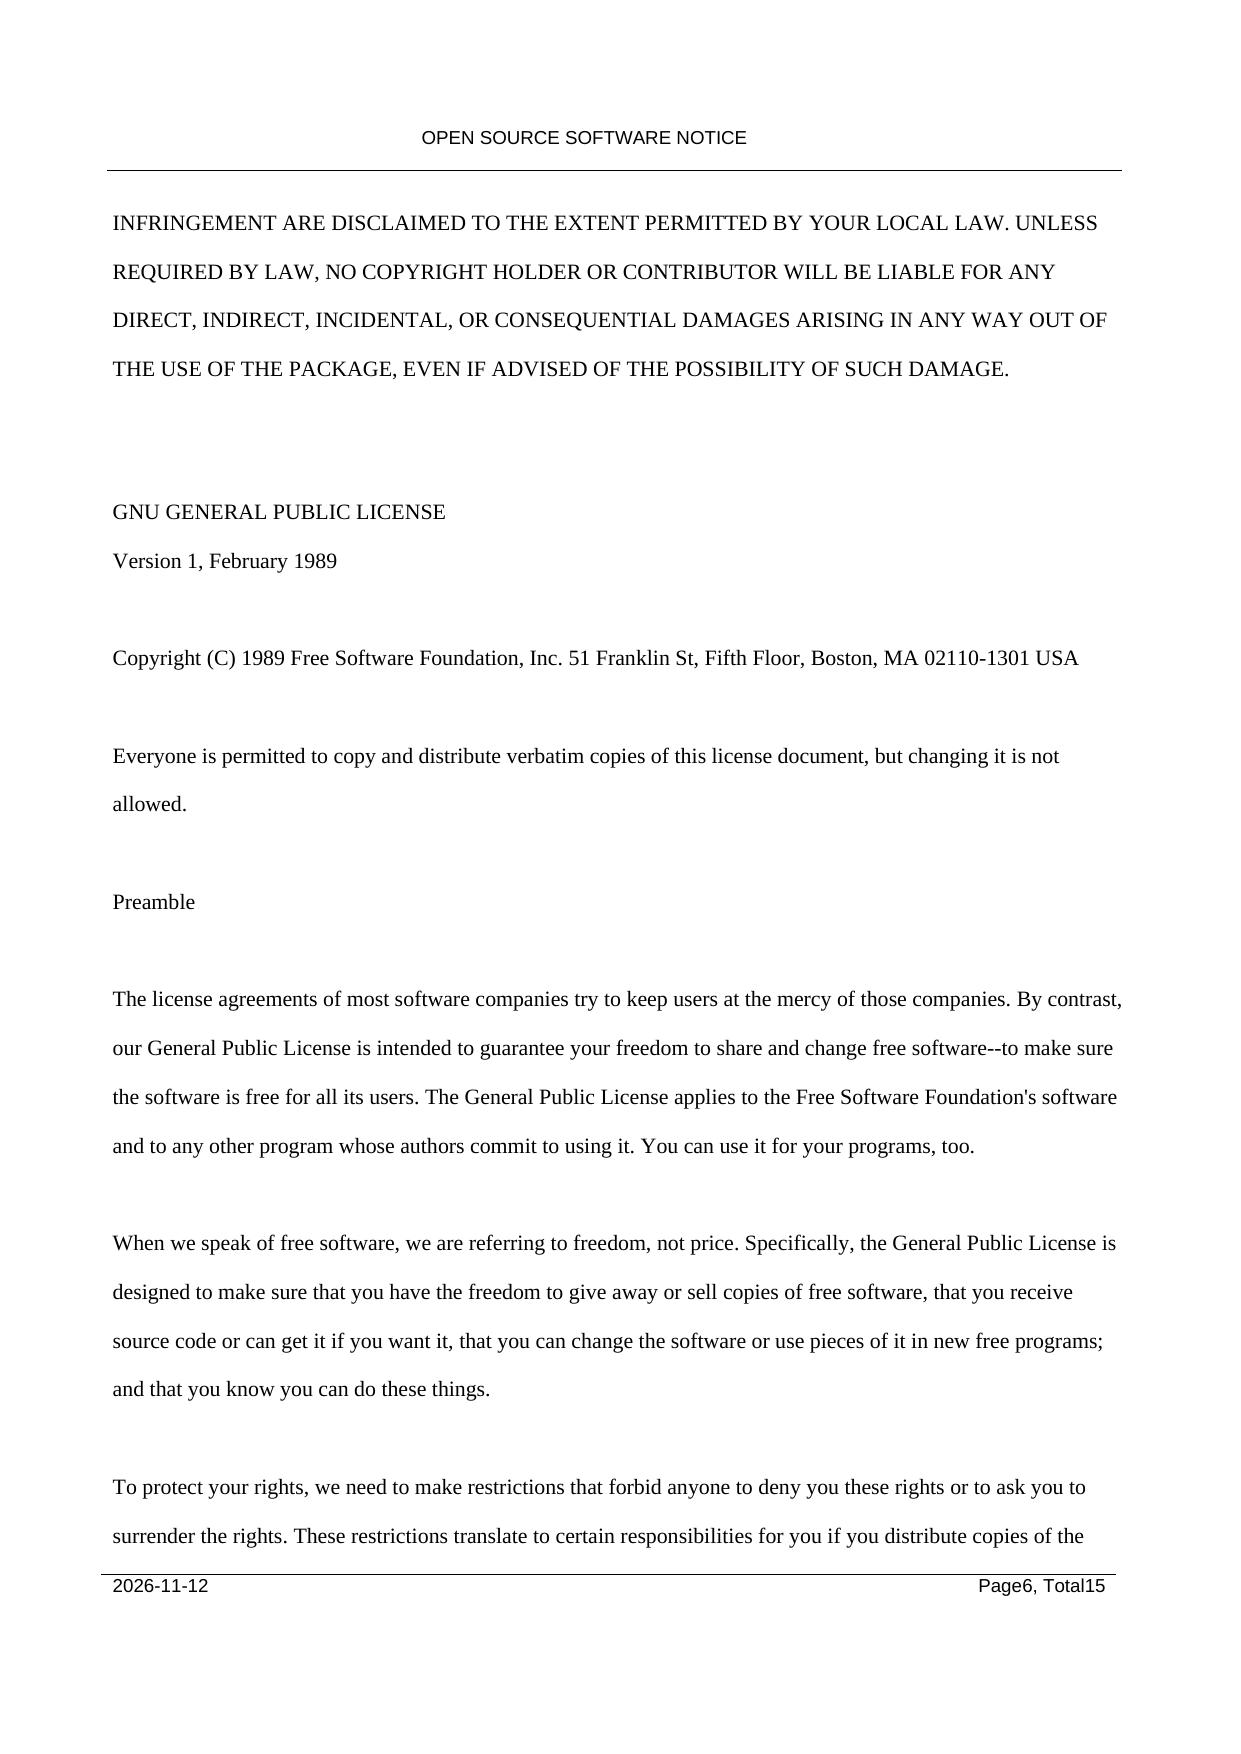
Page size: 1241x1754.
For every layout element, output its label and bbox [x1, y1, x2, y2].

text [112, 206, 1128, 385]
text [112, 398, 1128, 1551]
